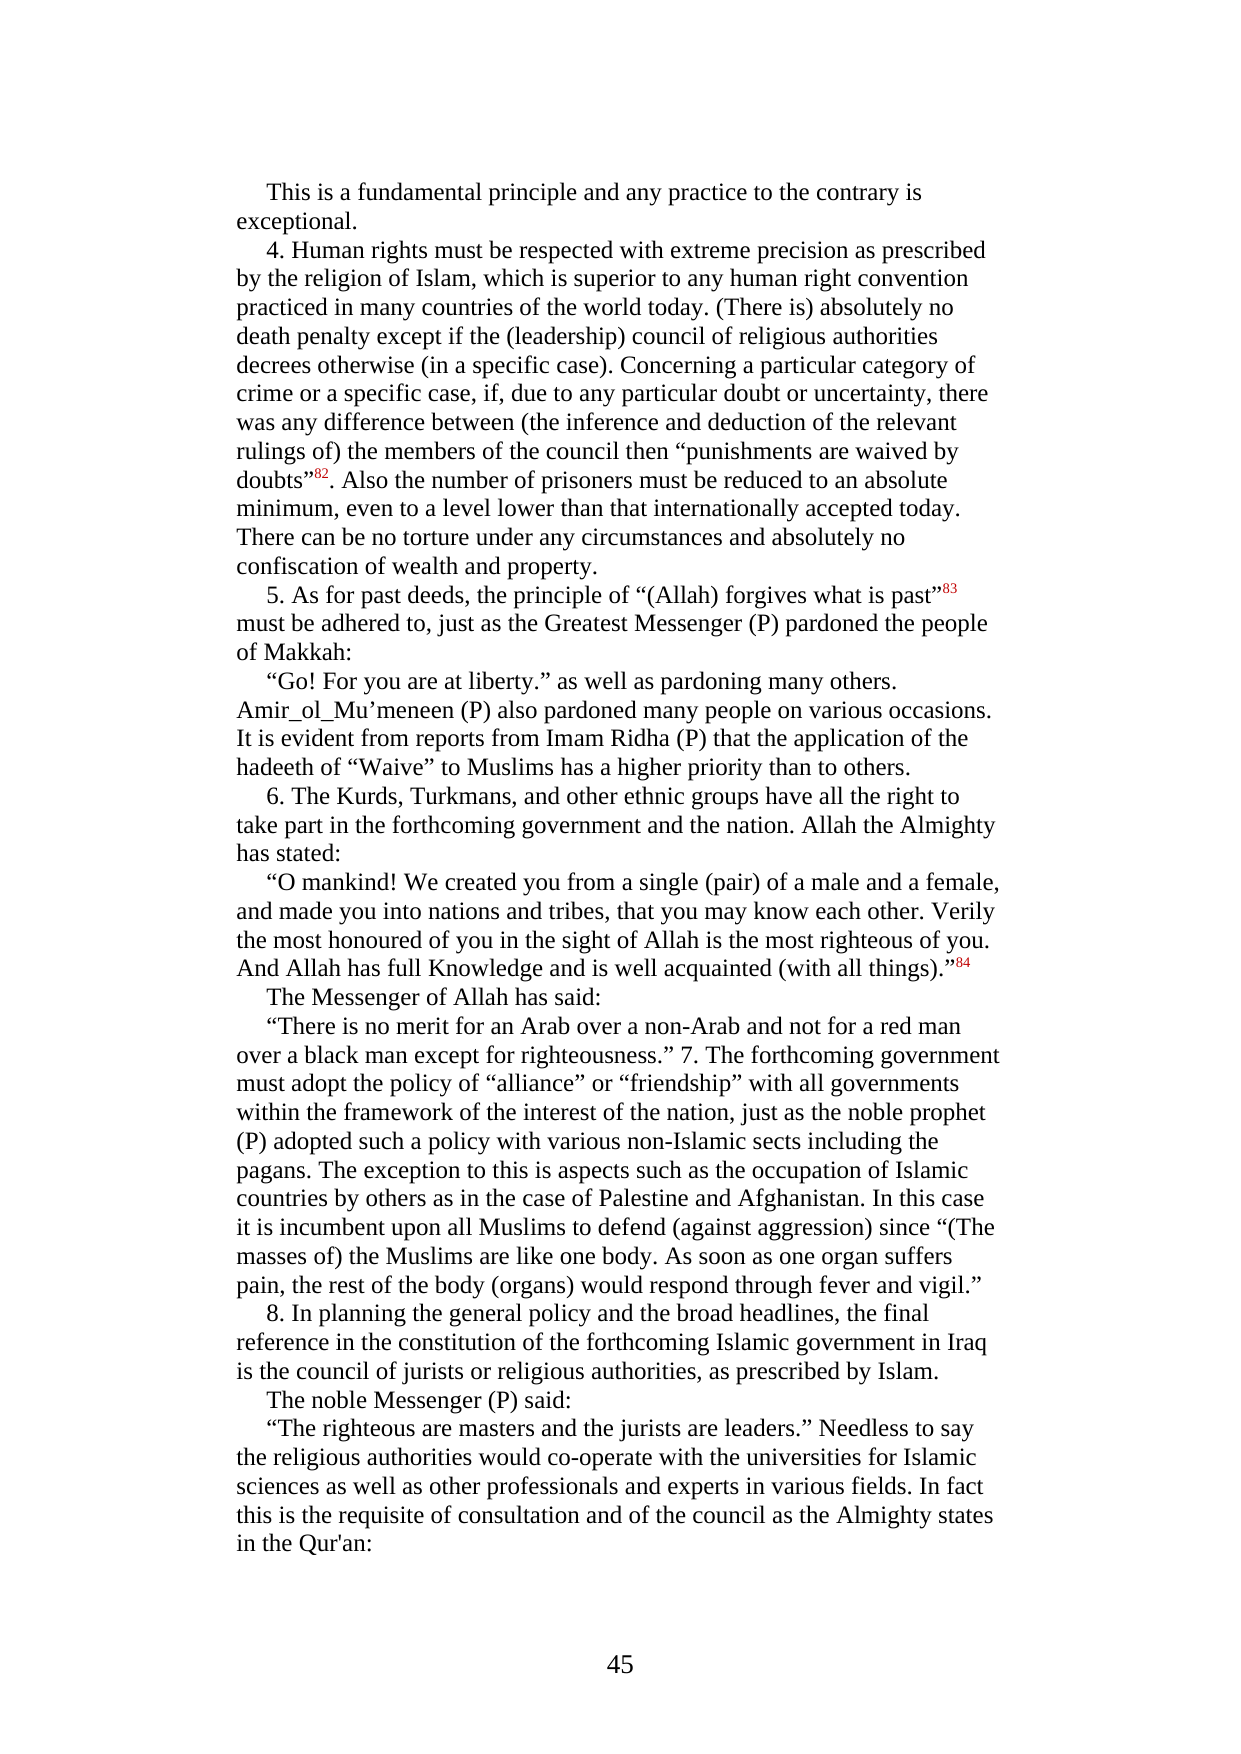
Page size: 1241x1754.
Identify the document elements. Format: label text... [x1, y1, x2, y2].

text 8. In planning the general policy and the broad headlines, the final reference in the constitution of the forthcoming Islamic government in Iraq is the council of jurists or religious authorities, as prescribed by Islam. [236, 1298, 1004, 1385]
text The Messenger of Allah has said: [236, 982, 1004, 1011]
text “There is no merit for an Arab over a non-Arab and not for a red man over a black man except for righteousness.” 7. The forthcoming government must adopt the policy of “alliance” or “friendship” with all governments within the framework of the interest of the nation, just as the noble prophet (P) adopted such a policy with various non-Islamic sects including the pagans. The exception to this is aspects such as the occupation of Islamic countries by others as in the case of Palestine and Afghanistan. In this case it is incumbent upon all Muslims to defend (against aggression) since “(The masses of) the Muslims are like one body. As soon as one organ suffers pain, the rest of the body (organs) would respond through fever and vigil.” [236, 1011, 1004, 1298]
text 4. Human rights must be respected with extreme precision as prescribed by the religion of Islam, which is superior to any human right convention practiced in many countries of the world today. (There is) absolutely no death penalty except if the (leadership) council of religious authorities decrees otherwise (in a specific case). Concerning a particular category of crime or a specific case, if, due to any particular doubt or uncertainty, there was any difference between (the inference and deduction of the relevant rulings of) the members of the council then “punishments are waived by doubts”82. Also the number of prisoners must be reduced to an absolute minimum, even to a level lower than that internationally accepted today. There can be no torture under any circumstances and absolutely no confiscation of wealth and property. [236, 235, 1004, 580]
text “O mankind! We created you from a single (pair) of a male and a female, and made you into nations and tribes, that you may know each other. Verily the most honoured of you in the sight of Allah is the most righteous of you. And Allah has full Knowledge and is well acquainted (with all things).”84 [236, 867, 1004, 982]
text “The righteous are masters and the jurists are leaders.” Needless to say the religious authorities would co-operate with the universities for Islamic sciences as well as other professionals and experts in various fields. In fact this is the requisite of consultation and of the council as the Almighty states in the Qur'an: [236, 1413, 1004, 1557]
text The noble Messenger (P) said: [236, 1385, 1004, 1413]
text 5. As for past deeds, the principle of “(Allah) forgives what is past”83 must be adhered to, just as the Greatest Messenger (P) pardoned the people of Makkah: [236, 580, 1004, 666]
text This is a fundamental principle and any practice to the contrary is exceptional. [236, 177, 1004, 235]
text 6. The Kurds, Turkmans, and other ethnic groups have all the right to take part in the forthcoming government and the nation. Allah the Almighty has stated: [236, 781, 1004, 867]
text “Go! For you are at liberty.” as well as pardoning many others. Amir_ol_Mu’meneen (P) also pardoned many people on various occasions. It is evident from reports from Imam Ridha (P) that the application of the hadeeth of “Waive” to Muslims has a higher priority than to others. [236, 666, 1004, 781]
